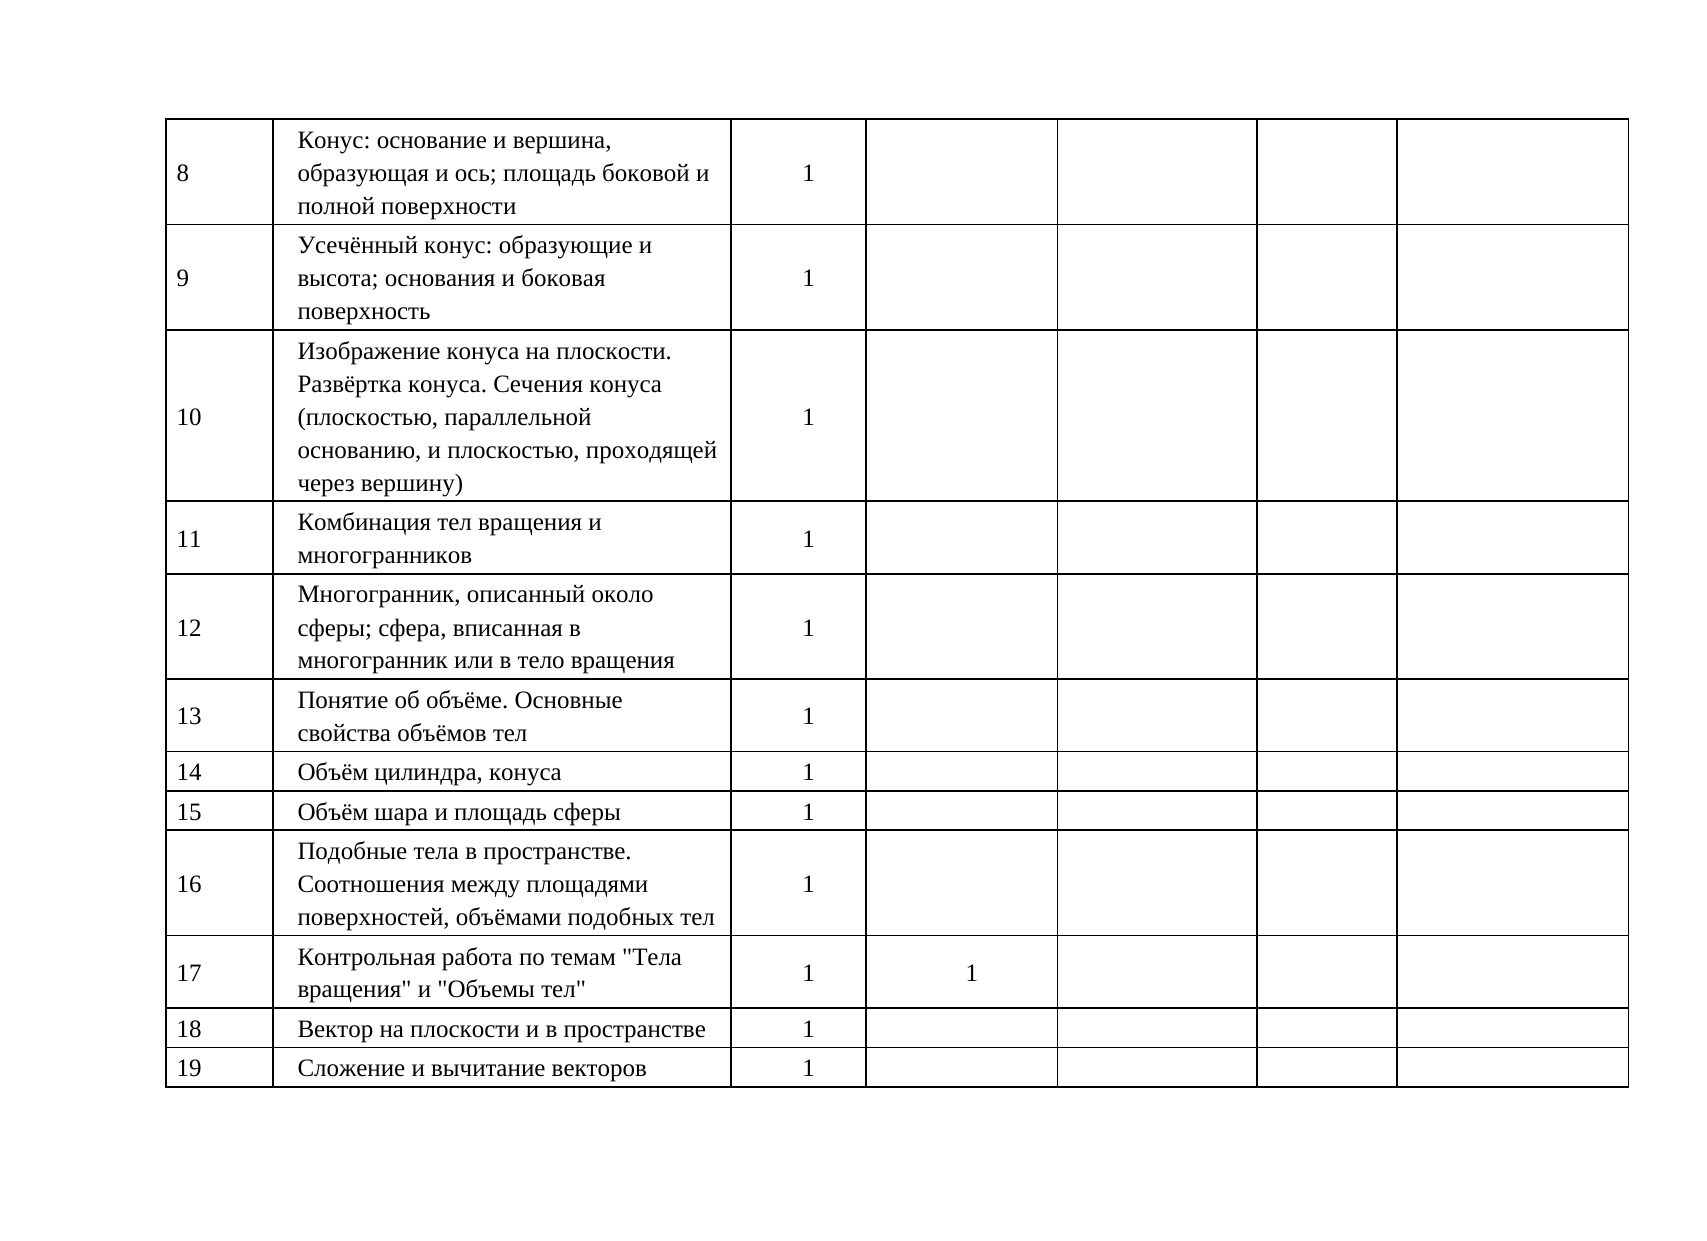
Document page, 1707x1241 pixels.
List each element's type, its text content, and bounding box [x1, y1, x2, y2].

table_cell Объём шара и площадь сферы [274, 792, 730, 829]
table_cell [867, 502, 1057, 573]
table_cell [1398, 502, 1628, 573]
table_cell Усечённый конус: образующие и высота; основания и боковая поверхность [274, 225, 730, 329]
table_cell 1 [732, 1048, 865, 1086]
table_cell 16 [167, 831, 272, 935]
table_cell [1058, 792, 1256, 829]
table_cell [1258, 331, 1396, 500]
table_cell [1258, 575, 1396, 678]
table_cell 1 [732, 831, 865, 935]
table_cell [1058, 502, 1256, 573]
table_cell 9 [167, 225, 272, 329]
table_cell [867, 752, 1057, 790]
table_cell Конус: основание и вершина, образующая и ось; площадь боковой и полной поверхности [274, 120, 730, 223]
table_cell [1258, 1009, 1396, 1047]
table_cell [1398, 1048, 1628, 1086]
table_cell [1258, 936, 1396, 1007]
table_cell [867, 575, 1057, 678]
table_cell [1058, 1048, 1256, 1086]
table_cell 18 [167, 1009, 272, 1047]
table_cell 19 [167, 1048, 272, 1086]
table_cell [1258, 225, 1396, 329]
table_cell [867, 1009, 1057, 1047]
table_cell 1 [732, 575, 865, 678]
table_cell Изображение конуса на плоскости. Развёртка конуса. Сечения конуса (плоскостью, параллельной основанию, и плоскостью, проходящей через вершину) [274, 331, 730, 500]
table_cell [867, 120, 1057, 223]
table_cell 12 [167, 575, 272, 678]
table_cell Объём цилиндра, конуса [274, 752, 730, 790]
table_cell 1 [732, 680, 865, 751]
table_cell [867, 792, 1057, 829]
table_cell [1398, 225, 1628, 329]
table_cell [1398, 831, 1628, 935]
table_cell [867, 331, 1057, 500]
table_cell 1 [732, 120, 865, 223]
table_cell [1398, 575, 1628, 678]
table_cell [1058, 831, 1256, 935]
table_cell [867, 1048, 1057, 1086]
table_cell [1398, 752, 1628, 790]
table_cell [1058, 680, 1256, 751]
table_cell [1258, 502, 1396, 573]
table_cell 10 [167, 331, 272, 500]
table_cell 17 [167, 936, 272, 1007]
table_cell [1258, 120, 1396, 223]
table_cell [1058, 331, 1256, 500]
table_cell 1 [732, 792, 865, 829]
table_cell [1258, 680, 1396, 751]
table_cell [1058, 575, 1256, 678]
table_cell 1 [732, 936, 865, 1007]
table_cell [867, 680, 1057, 751]
table_cell [1058, 120, 1256, 223]
table_cell 1 [867, 936, 1057, 1007]
table_cell 14 [167, 752, 272, 790]
table_cell Понятие об объёме. Основные свойства объёмов тел [274, 680, 730, 751]
table_cell Контрольная работа по темам "Тела вращения" и "Объемы тел" [274, 936, 730, 1007]
table_cell [867, 831, 1057, 935]
table_cell [1258, 752, 1396, 790]
table_cell 1 [732, 752, 865, 790]
table_cell [1398, 331, 1628, 500]
table_cell Комбинация тел вращения и многогранников [274, 502, 730, 573]
table_cell 1 [732, 331, 865, 500]
table_cell [1058, 936, 1256, 1007]
table_cell 1 [732, 502, 865, 573]
table_cell [1258, 792, 1396, 829]
table_cell [1258, 1048, 1396, 1086]
table_cell Сложение и вычитание векторов [274, 1048, 730, 1086]
table_cell [1258, 831, 1396, 935]
table_cell [1398, 1009, 1628, 1047]
table_cell [1058, 752, 1256, 790]
table_cell 1 [732, 225, 865, 329]
table_cell [867, 225, 1057, 329]
table_cell Подобные тела в пространстве. Соотношения между площадями поверхностей, объёмами подобных тел [274, 831, 730, 935]
table_cell 13 [167, 680, 272, 751]
table_cell [1398, 792, 1628, 829]
table_cell 8 [167, 120, 272, 223]
table_cell 15 [167, 792, 272, 829]
table_cell [1398, 680, 1628, 751]
table_cell [1058, 1009, 1256, 1047]
table_cell 1 [732, 1009, 865, 1047]
table_cell Вектор на плоскости и в пространстве [274, 1009, 730, 1047]
table_cell Многогранник, описанный около сферы; сфера, вписанная в многогранник или в тело вращения [274, 575, 730, 678]
table_cell [1398, 936, 1628, 1007]
table_cell 11 [167, 502, 272, 573]
table_cell [1398, 120, 1628, 223]
table_cell [1058, 225, 1256, 329]
